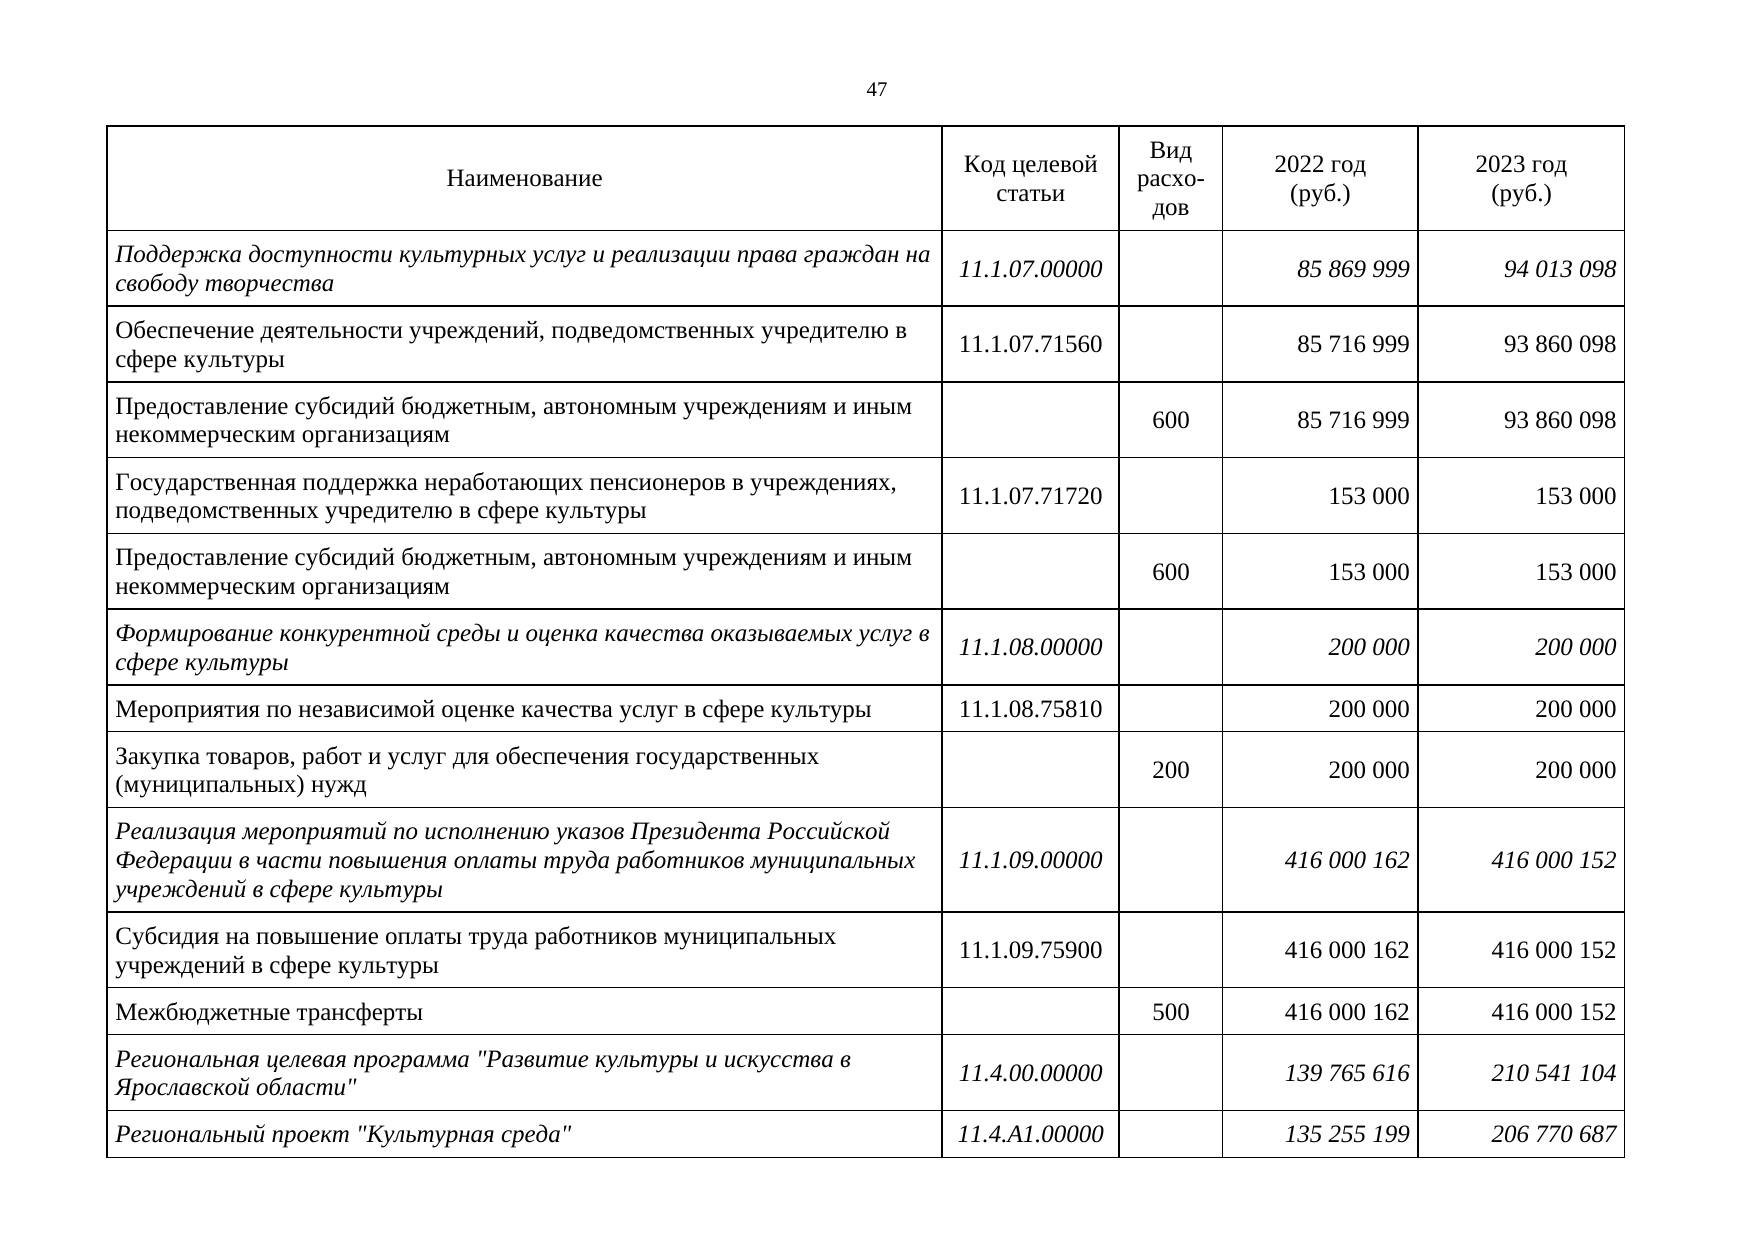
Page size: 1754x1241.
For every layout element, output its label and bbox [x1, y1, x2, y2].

table_header [1419, 127, 1624, 229]
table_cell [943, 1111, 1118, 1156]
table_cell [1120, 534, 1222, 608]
table_header [108, 127, 941, 229]
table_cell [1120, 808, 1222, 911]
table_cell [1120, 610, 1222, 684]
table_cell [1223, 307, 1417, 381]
table_header [1120, 127, 1222, 229]
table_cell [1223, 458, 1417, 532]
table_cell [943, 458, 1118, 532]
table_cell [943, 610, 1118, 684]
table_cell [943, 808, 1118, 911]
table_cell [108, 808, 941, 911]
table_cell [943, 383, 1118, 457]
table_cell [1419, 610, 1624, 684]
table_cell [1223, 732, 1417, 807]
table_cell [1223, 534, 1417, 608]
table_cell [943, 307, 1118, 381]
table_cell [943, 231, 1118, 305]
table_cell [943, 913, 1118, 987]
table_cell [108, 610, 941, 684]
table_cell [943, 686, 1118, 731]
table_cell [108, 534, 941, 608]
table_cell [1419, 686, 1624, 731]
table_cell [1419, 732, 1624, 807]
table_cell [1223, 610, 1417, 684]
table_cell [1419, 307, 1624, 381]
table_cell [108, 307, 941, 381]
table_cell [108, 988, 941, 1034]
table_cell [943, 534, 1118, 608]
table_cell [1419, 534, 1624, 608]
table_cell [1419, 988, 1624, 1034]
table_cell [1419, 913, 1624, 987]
table_header [943, 127, 1118, 229]
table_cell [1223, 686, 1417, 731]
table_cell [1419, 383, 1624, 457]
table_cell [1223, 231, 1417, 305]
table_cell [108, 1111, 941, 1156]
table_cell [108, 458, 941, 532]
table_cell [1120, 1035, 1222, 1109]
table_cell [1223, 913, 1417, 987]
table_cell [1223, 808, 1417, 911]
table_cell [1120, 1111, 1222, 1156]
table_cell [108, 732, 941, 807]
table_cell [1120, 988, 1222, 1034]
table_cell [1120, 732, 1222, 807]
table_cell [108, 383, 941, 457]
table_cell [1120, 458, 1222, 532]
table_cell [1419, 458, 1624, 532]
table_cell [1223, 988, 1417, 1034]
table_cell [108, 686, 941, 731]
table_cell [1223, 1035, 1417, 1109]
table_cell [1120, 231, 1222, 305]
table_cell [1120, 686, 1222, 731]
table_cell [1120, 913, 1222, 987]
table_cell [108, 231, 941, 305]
table_header [1223, 127, 1417, 229]
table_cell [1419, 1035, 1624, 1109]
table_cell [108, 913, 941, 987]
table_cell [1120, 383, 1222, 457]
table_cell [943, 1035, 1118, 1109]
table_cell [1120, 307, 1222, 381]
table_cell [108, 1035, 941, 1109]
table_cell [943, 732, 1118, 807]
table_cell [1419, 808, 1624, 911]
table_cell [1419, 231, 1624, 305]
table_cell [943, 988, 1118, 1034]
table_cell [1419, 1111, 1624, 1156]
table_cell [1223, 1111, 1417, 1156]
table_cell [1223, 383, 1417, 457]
